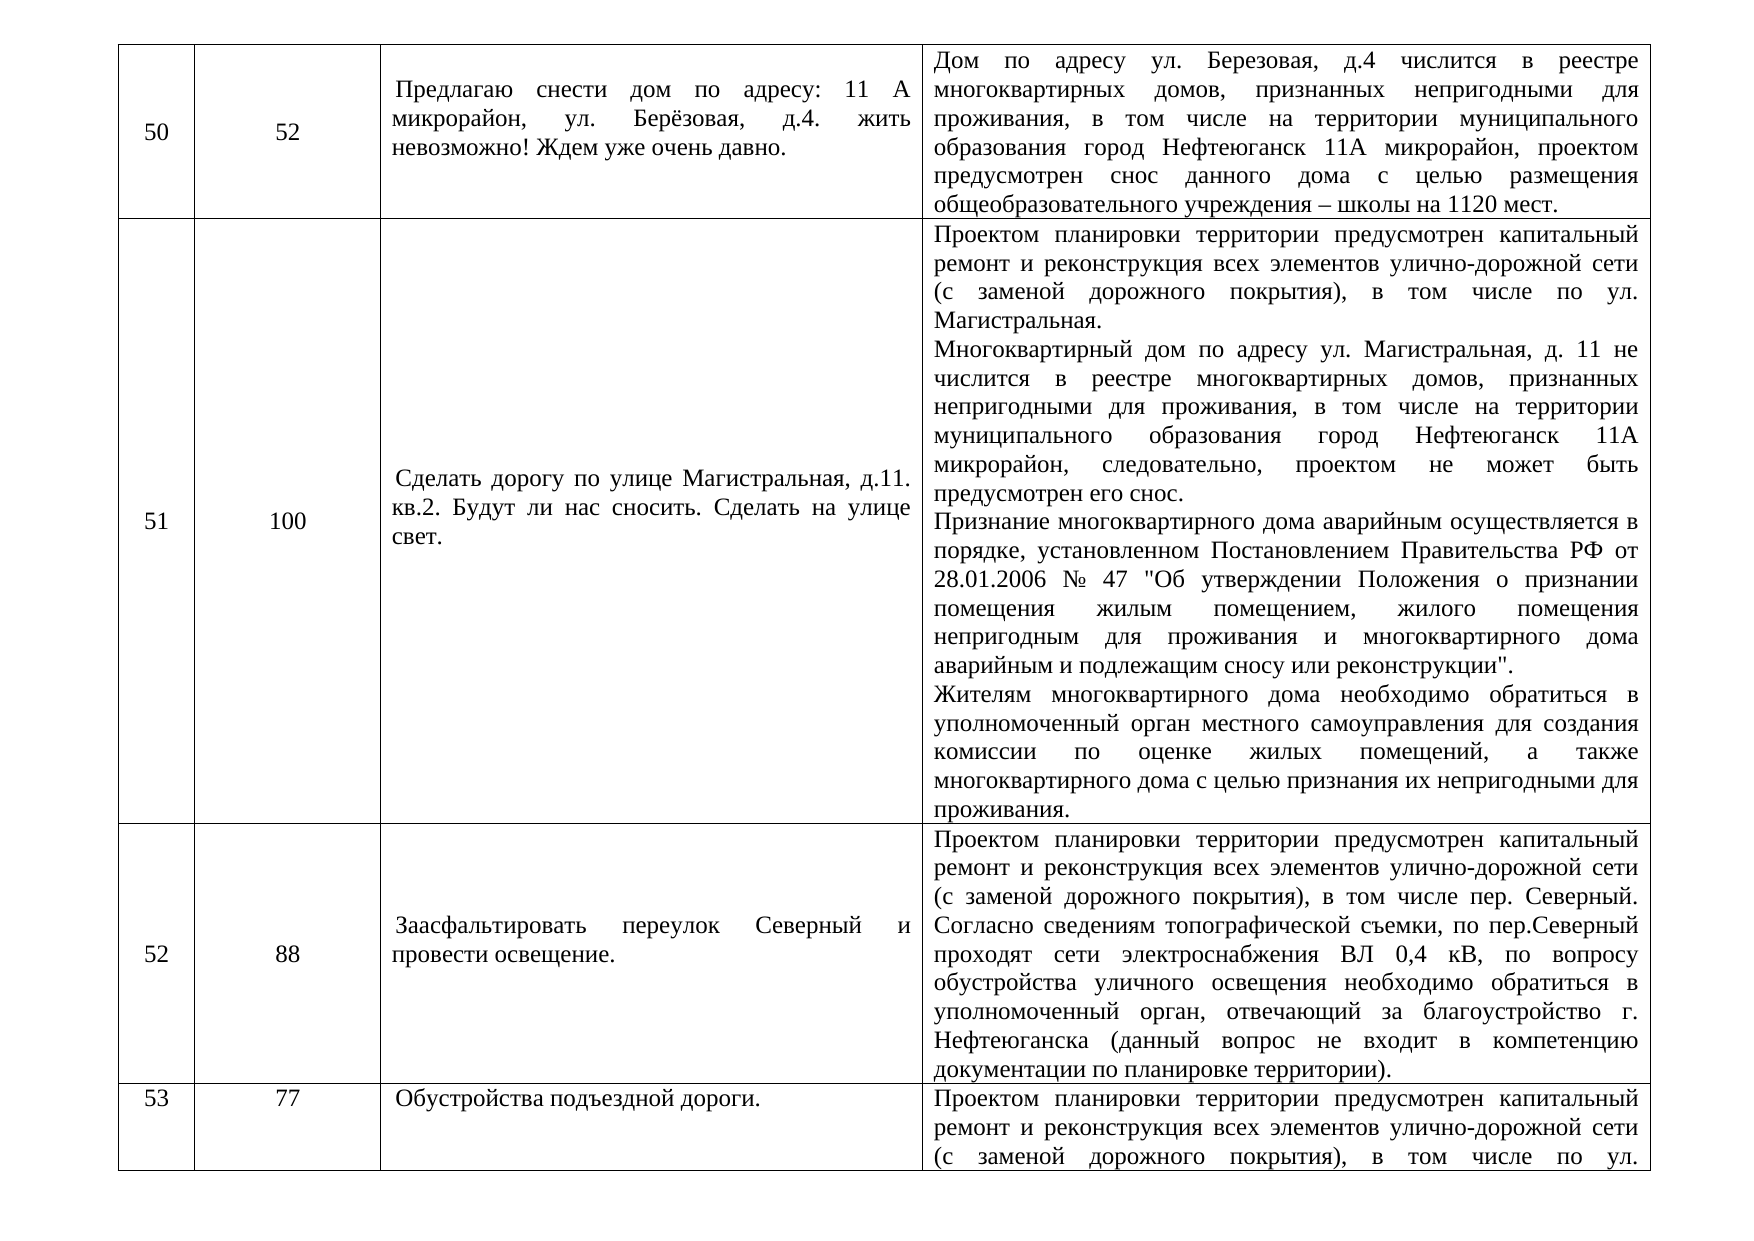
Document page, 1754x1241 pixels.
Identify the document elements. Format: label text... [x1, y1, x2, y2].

table_cell 53 [119, 1084, 194, 1170]
table_cell 52 [195, 45, 380, 218]
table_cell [923, 1084, 1650, 1170]
table_cell Заасфальтировать переулок Северный и провести освещение. [381, 824, 922, 1082]
table_cell 88 [195, 824, 380, 1082]
table_cell 77 [195, 1084, 380, 1170]
table_cell 51 [119, 219, 194, 823]
table_cell Проектом планировки территории предусмотрен капитальный ремонт и реконструкция всех элементов улично-дорожной сети (с заменой дорожного покрытия), в том числе по ул. Магистральная. Многоквартирный дом по адресу ул. Магистральная, д. 11 не числится в реестре многоквартирных домов, признанных непригодными для проживания, в том числе на территории муниципального образования город Нефтеюганск 11А микрорайон, следовательно, проектом не может быть предусмотрен его снос. Признание многоквартирного дома аварийным осуществляется в порядке, установленном Постановлением Правительства РФ от 28.01.2006 № 47 "Об утверждении Положения о признании помещения жилым помещением, жилого помещения непригодным для проживания и многоквартирного дома аварийным и подлежащим сносу или реконструкции". Жителям многоквартирного дома необходимо обратиться в уполномоченный орган местного самоуправления для создания комиссии по оценке жилых помещений, а также многоквартирного дома с целью признания их непригодными для проживания. [923, 219, 1650, 823]
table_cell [381, 1084, 922, 1170]
table_cell Предлагаю снести дом по адресу: 11 А микрорайон, ул. Берёзовая, д.4. жить невозможно! Ждем уже очень давно. [381, 45, 922, 218]
table_cell Проектом планировки территории предусмотрен капитальный ремонт и реконструкция всех элементов улично-дорожной сети (с заменой дорожного покрытия), в том числе пер. Северный. Согласно сведениям топографической съемки, по пер.Северный проходят сети электроснабжения ВЛ 0,4 кВ, по вопросу обустройства уличного освещения необходимо обратиться в уполномоченный орган, отвечающий за благоустройство г. Нефтеюганска (данный вопрос не входит в компетенцию документации по планировке территории). [923, 824, 1650, 1082]
table_cell Сделать дорогу по улице Магистральная, д.11. кв.2. Будут ли нас сносить. Сделать на улице свет. [381, 219, 922, 823]
table_cell 52 [119, 824, 194, 1082]
table_cell 100 [195, 219, 380, 823]
table_cell 50 [119, 45, 194, 218]
table_cell Дом по адресу ул. Березовая, д.4 числится в реестре многоквартирных домов, признанных непригодными для проживания, в том числе на территории муниципального образования город Нефтеюганск 11А микрорайон, проектом предусмотрен снос данного дома с целью размещения общеобразовательного учреждения – школы на 1120 мест. [923, 45, 1650, 218]
